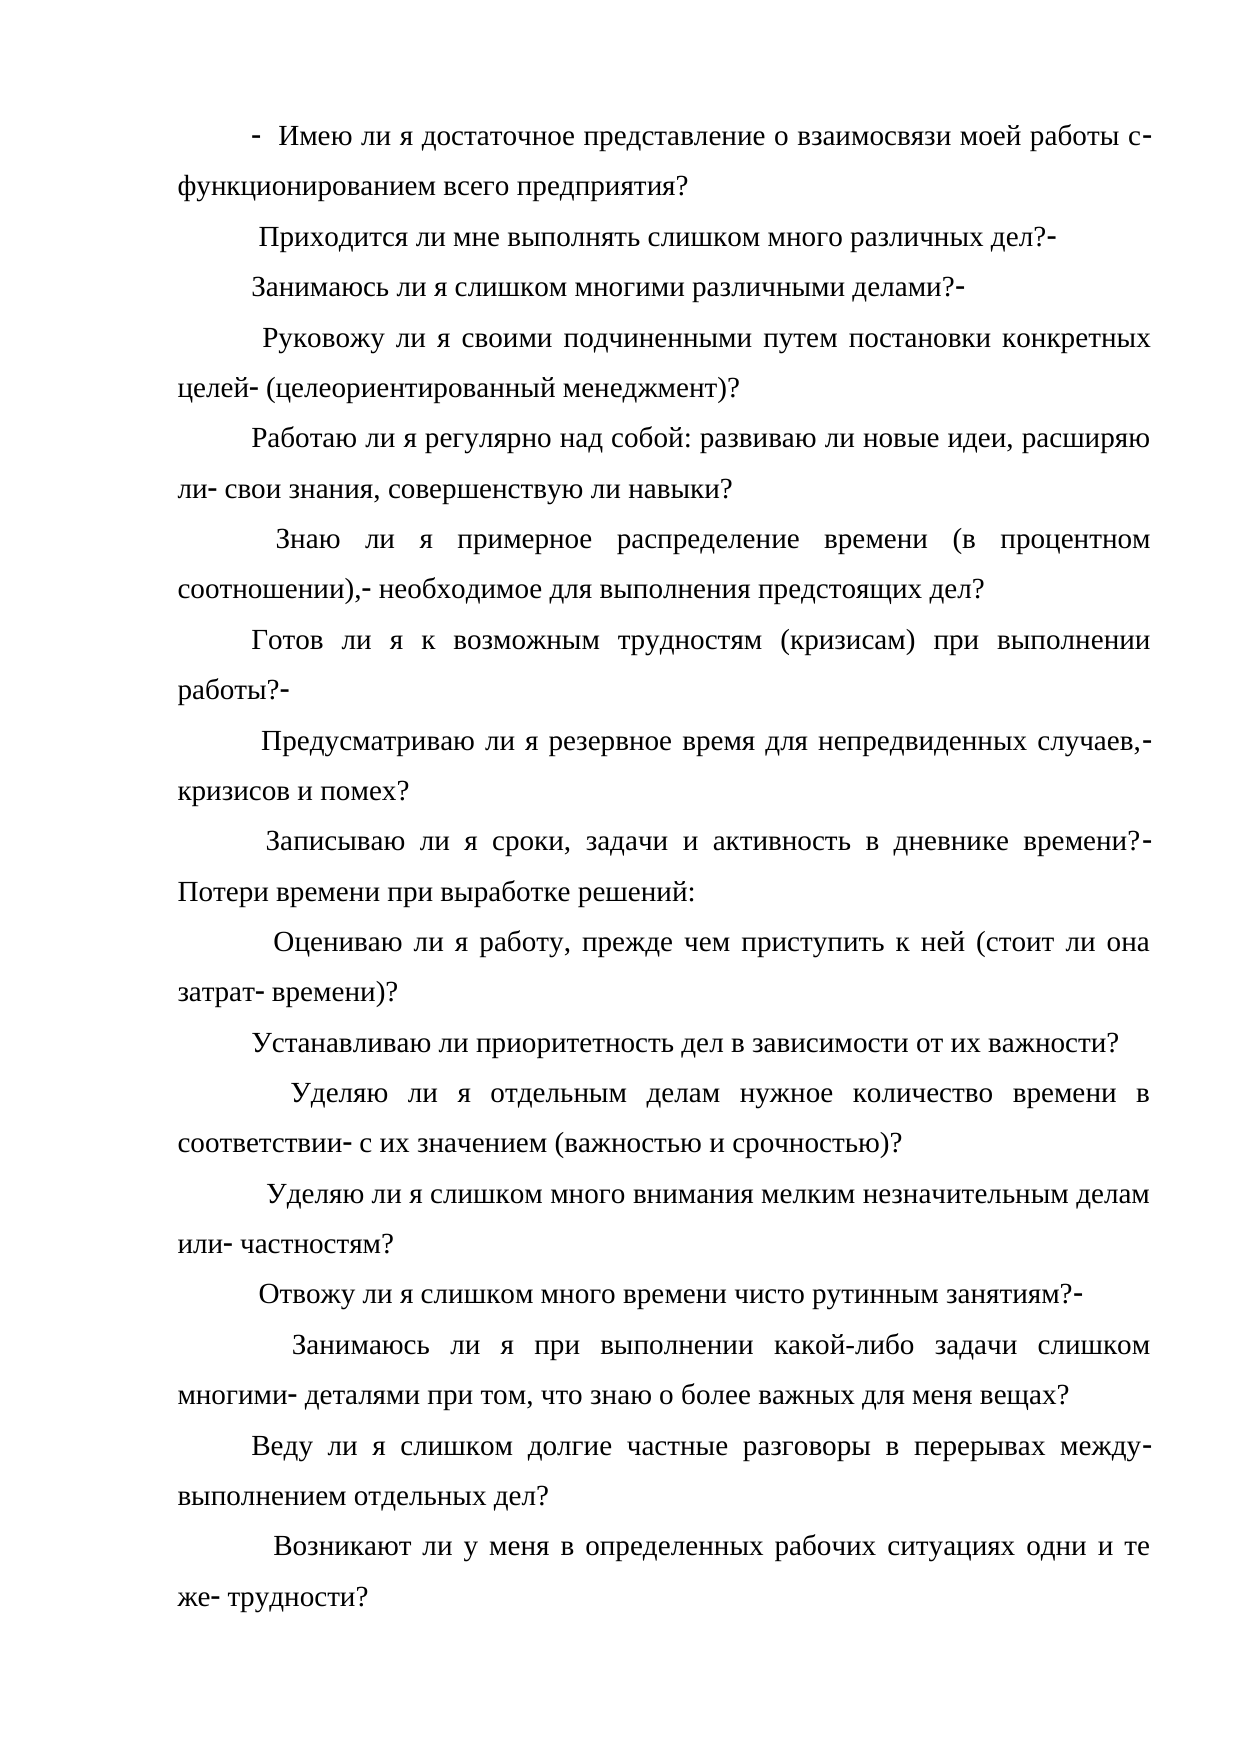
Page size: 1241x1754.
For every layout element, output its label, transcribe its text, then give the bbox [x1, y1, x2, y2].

text Имею ли я достаточное представление о взаимосвязи моей работы с функционированием всего предприятия? [177, 118, 1152, 202]
text Предусматриваю ли я резервное время для непредвиденных случаев, кризисов и помех? [177, 723, 1152, 807]
text Работаю ли я регулярно над собой: развиваю ли новые идеи, расширяю ли свои знания, совершенствую ли навыки? [177, 420, 1152, 504]
text Возникают ли у меня в определенных рабочих ситуациях одни и те же трудности? [177, 1528, 1152, 1612]
text Записываю ли я сроки, задачи и активность в дневнике времени? Потери времени при выработке решений: [177, 823, 1152, 907]
text Знаю ли я примерное распределение времени (в процентном соотношении), необходимое для выполнения предстоящих дел? [177, 521, 1152, 605]
text Занимаюсь ли я при выполнении какой-либо задачи слишком многими деталями при том, что знаю о более важных для меня вещах? [177, 1327, 1152, 1411]
text Приходится ли мне выполнять слишком много различных дел? [177, 219, 1152, 252]
text Готов ли я к возможным трудностям (кризисам) при выполнении работы? [177, 622, 1152, 706]
text Отвожу ли я слишком много времени чисто рутинным занятиям? [177, 1277, 1152, 1310]
text Оцениваю ли я работу, прежде чем приступить к ней (стоит ли она затрат времени)? [177, 924, 1152, 1008]
text Уделяю ли я слишком много внимания мелким незначительным делам или частностям? [177, 1176, 1152, 1260]
text Уделяю ли я отдельным делам нужное количество времени в соответствии с их значением (важностью и срочностью)? [177, 1075, 1152, 1159]
text Руковожу ли я своими подчиненными путем постановки конкретных целей (целеориентированный менеджмент)? [177, 320, 1152, 404]
text Устанавливаю ли приоритетность дел в зависимости от их важности? [177, 1025, 1152, 1058]
text Веду ли я слишком долгие частные разговоры в перерывах между выполнением отдельных дел? [177, 1428, 1152, 1512]
text Занимаюсь ли я слишком многими различными делами? [177, 269, 1152, 303]
